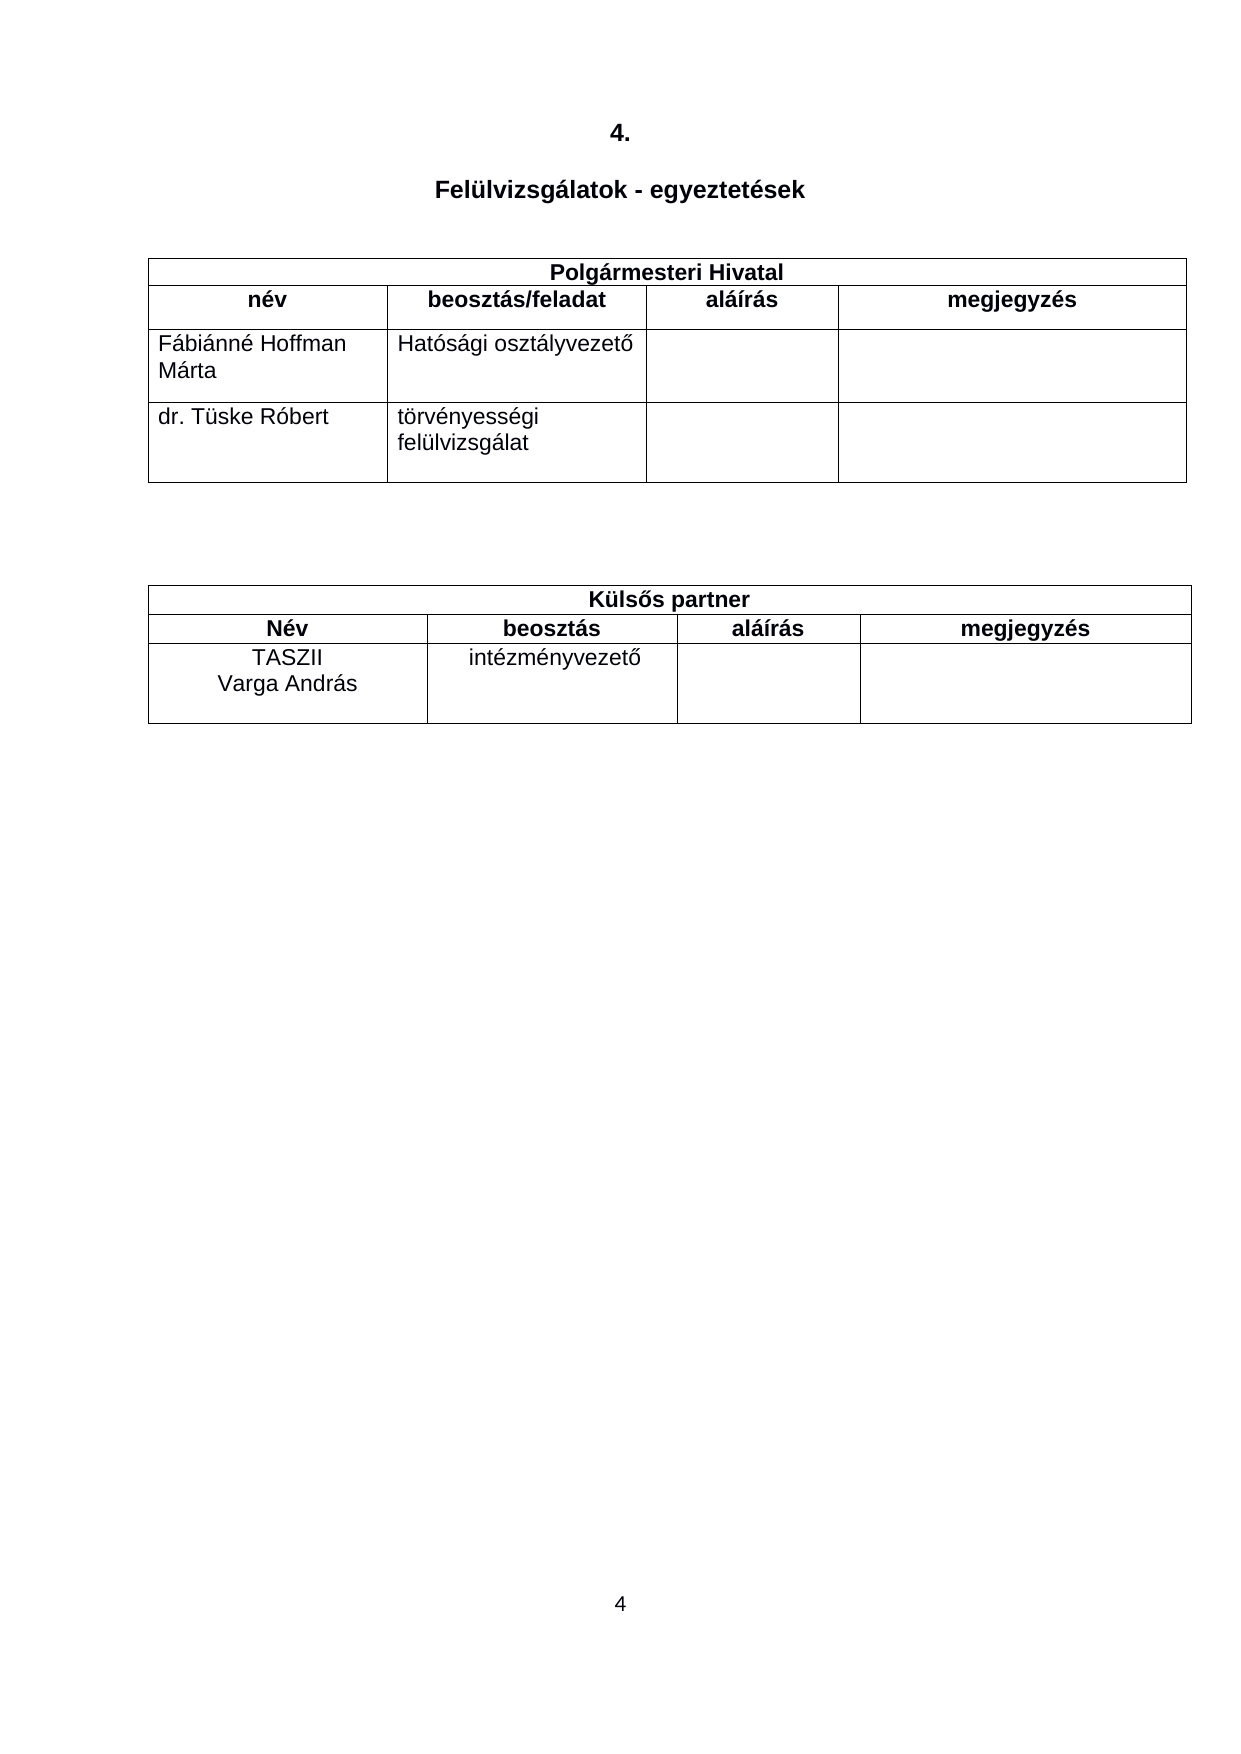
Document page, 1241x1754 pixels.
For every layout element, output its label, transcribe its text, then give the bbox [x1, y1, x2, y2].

table_header Külsős partner [149, 586, 1191, 614]
table_cell Fábiánné Hoffman Márta [149, 330, 387, 402]
table_cell [861, 644, 1191, 723]
table_cell TASZII Varga András [149, 644, 427, 723]
table_header Polgármesteri Hivatal [149, 259, 1186, 285]
table_cell dr. Tüske Róbert [149, 403, 387, 482]
table_cell név [149, 286, 387, 329]
text Felülvizsgálatok - egyeztetések [159, 175, 1081, 204]
table_cell beosztás/feladat [388, 286, 646, 329]
table_cell [678, 644, 860, 723]
table_cell beosztás [428, 615, 677, 643]
table_cell megjegyzés [839, 286, 1186, 329]
table_cell intézményvezető [428, 644, 677, 723]
table_cell aláírás [678, 615, 860, 643]
table_cell Név [149, 615, 427, 643]
table_cell [839, 330, 1186, 402]
table_cell törvényességi felülvizsgálat [388, 403, 646, 482]
text 4. [159, 118, 1081, 146]
table_cell [647, 330, 838, 402]
table_cell [647, 403, 838, 482]
table_cell [839, 403, 1186, 482]
table_cell megjegyzés [861, 615, 1191, 643]
table_cell aláírás [647, 286, 838, 329]
table_cell Hatósági osztályvezető [388, 330, 646, 402]
